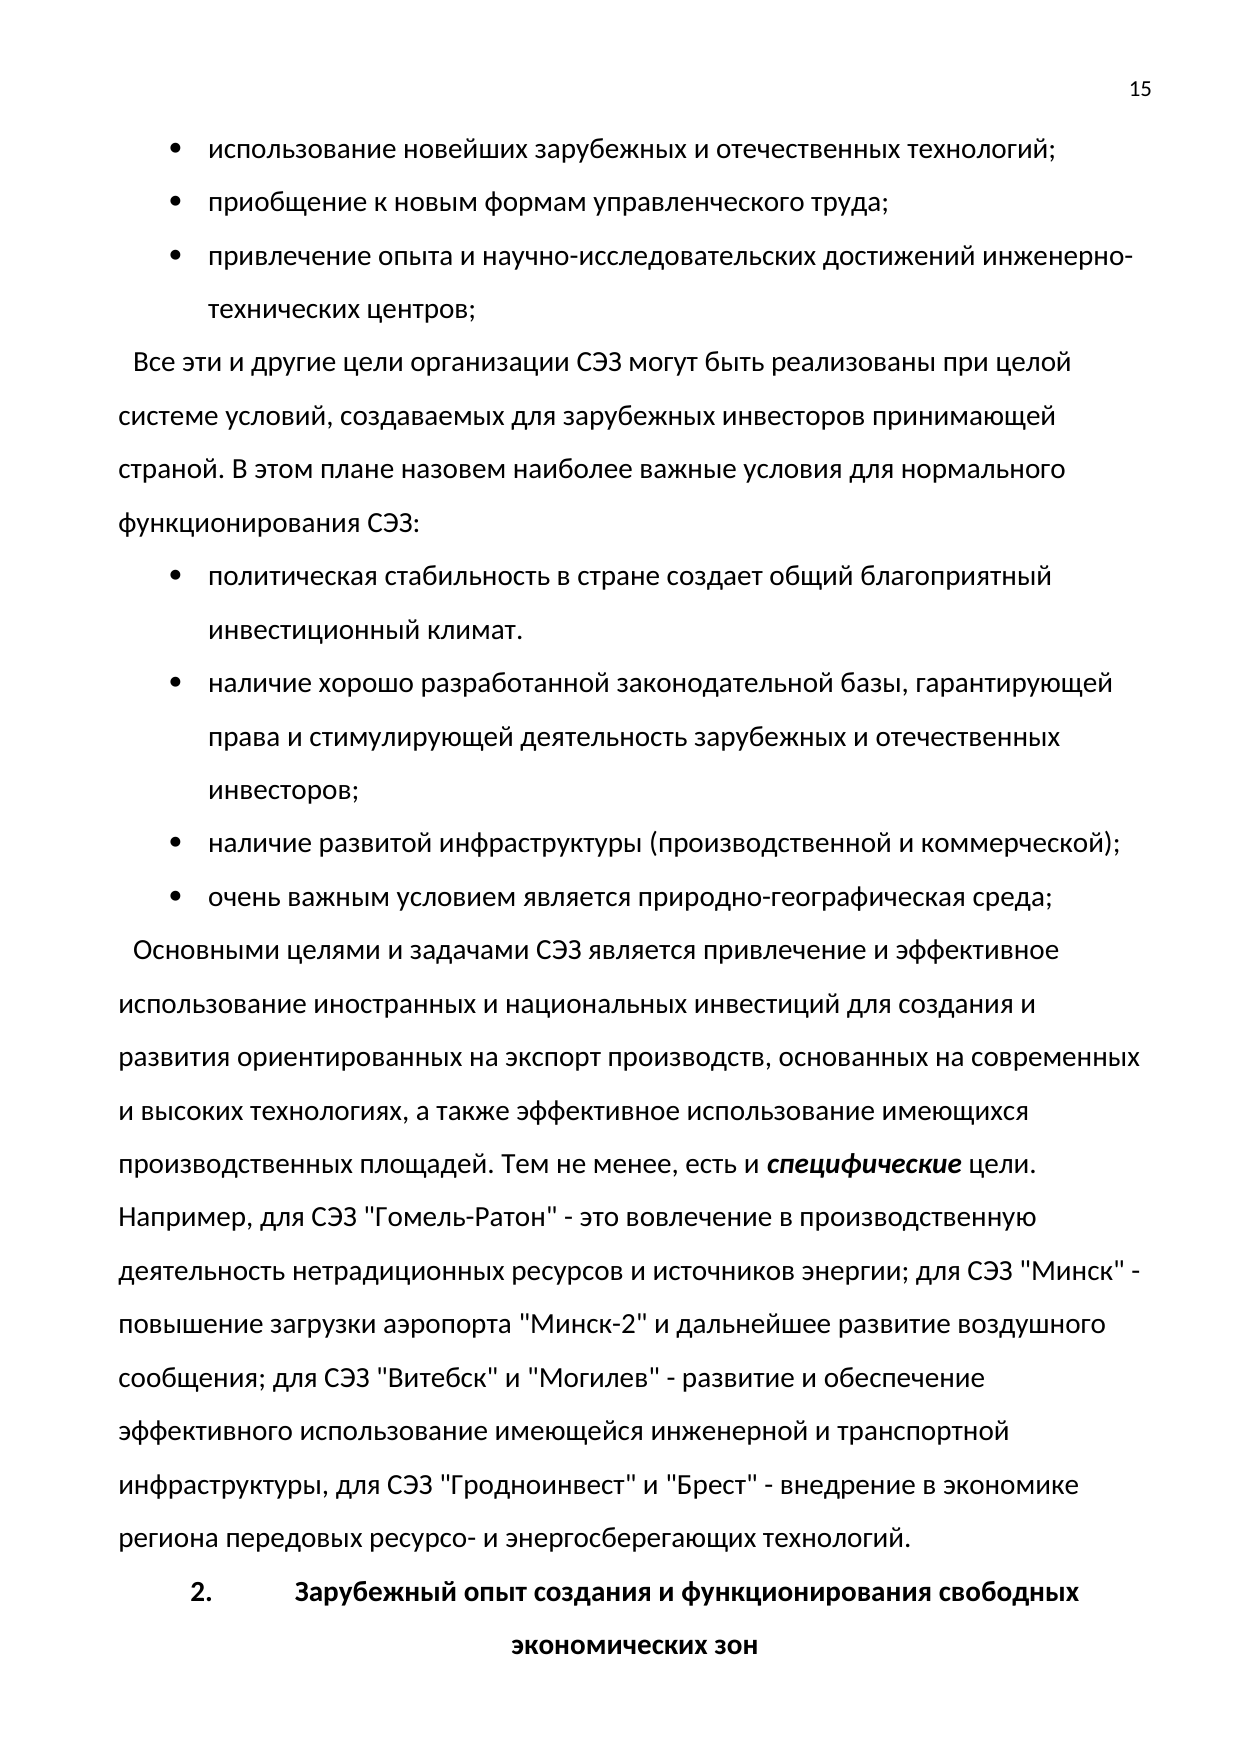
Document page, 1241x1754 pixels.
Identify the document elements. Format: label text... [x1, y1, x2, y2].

list очень важным условием является природно-географическая среда; [170, 878, 1152, 913]
list использование новейших зарубежных и отечественных технологий; [170, 130, 1152, 165]
text Основными целями и задачами СЭЗ является привлечение и эффективное использование иностранных и национальных инвестиций для создания и развития ориентированных на экспорт производств, основанных на современных и высоких технологиях, а также эффективное использование имеющихся производственных площадей. Тем не менее, есть и специфические цели. Например, для СЭЗ "Гомель-Ратон" - это вовлечение в производственную деятельность нетрадиционных ресурсов и источников энергии; для СЭЗ "Минск" - повышение загрузки аэропорта "Минск-2" и дальнейшее развитие воздушного сообщения; для СЭЗ "Витебск" и "Могилев" - развитие и обеспечение эффективного использование имеющейся инженерной и транспортной инфраструктуры, для СЭЗ "Гродноинвест" и "Брест" - внедрение в экономике региона передовых ресурсо- и энергосберегающих технологий. [118, 931, 1152, 1555]
list привлечение опыта и научно-исследовательских достижений инженерно-технических центров; [170, 237, 1152, 326]
list Зарубежный опыт создания и функционирования свободных экономических зон [118, 1573, 1152, 1662]
list наличие хорошо разработанной законодательной базы, гарантирующей права и стимулирующей деятельность зарубежных и отечественных инвесторов; [170, 664, 1152, 807]
text Все эти и другие цели организации СЭЗ могут быть реализованы при целой системе условий, создаваемых для зарубежных инвесторов принимающей страной. В этом плане назовем наиболее важные условия для нормального функционирования СЭЗ: [118, 343, 1152, 539]
list наличие развитой инфраструктуры (производственной и коммерческой); [170, 824, 1152, 860]
list политическая стабильность в стране создает общий благоприятный инвестиционный климат. [170, 557, 1152, 646]
list приобщение к новым формам управленческого труда; [170, 183, 1152, 219]
